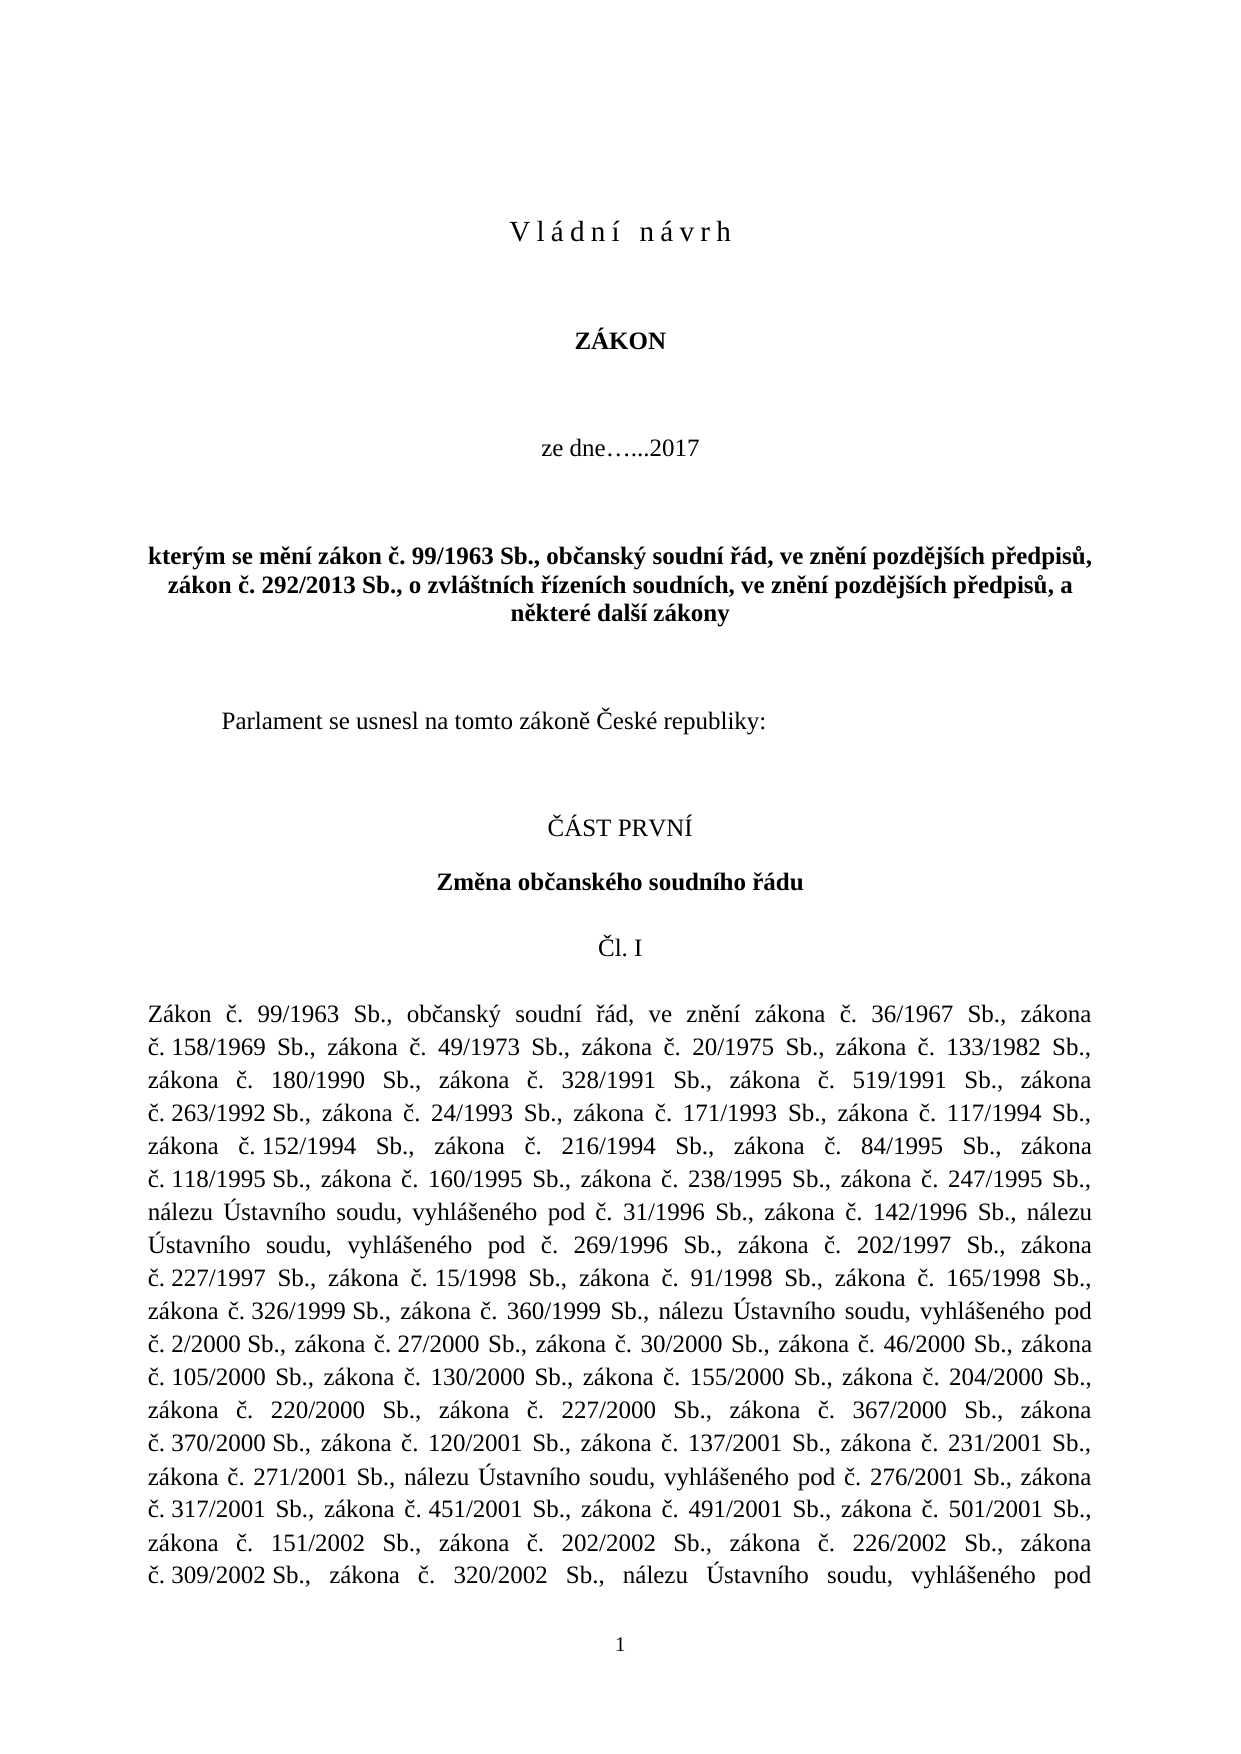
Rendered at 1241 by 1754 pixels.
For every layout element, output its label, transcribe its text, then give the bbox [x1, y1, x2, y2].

text Parlament se usnesl na tomto zákoně České republiky: [148, 706, 1093, 735]
text Změna občanského soudního řádu [148, 867, 1093, 896]
text ZÁKON [148, 326, 1093, 355]
text Vládní návrh [148, 214, 1093, 247]
text kterým se mění zákon č. 99/1963 Sb., občanský soudní řád, ve znění pozdějších předpisů, zákon č. 292/2013 Sb., o zvláštních řízeních soudních, ve znění pozdějších předpisů, a některé další zákony [148, 541, 1093, 627]
text ČÁST PRVNÍ [148, 813, 1093, 842]
text ze dne…...2017 [148, 433, 1093, 462]
text Čl. I [148, 933, 1093, 962]
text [148, 999, 1093, 1589]
